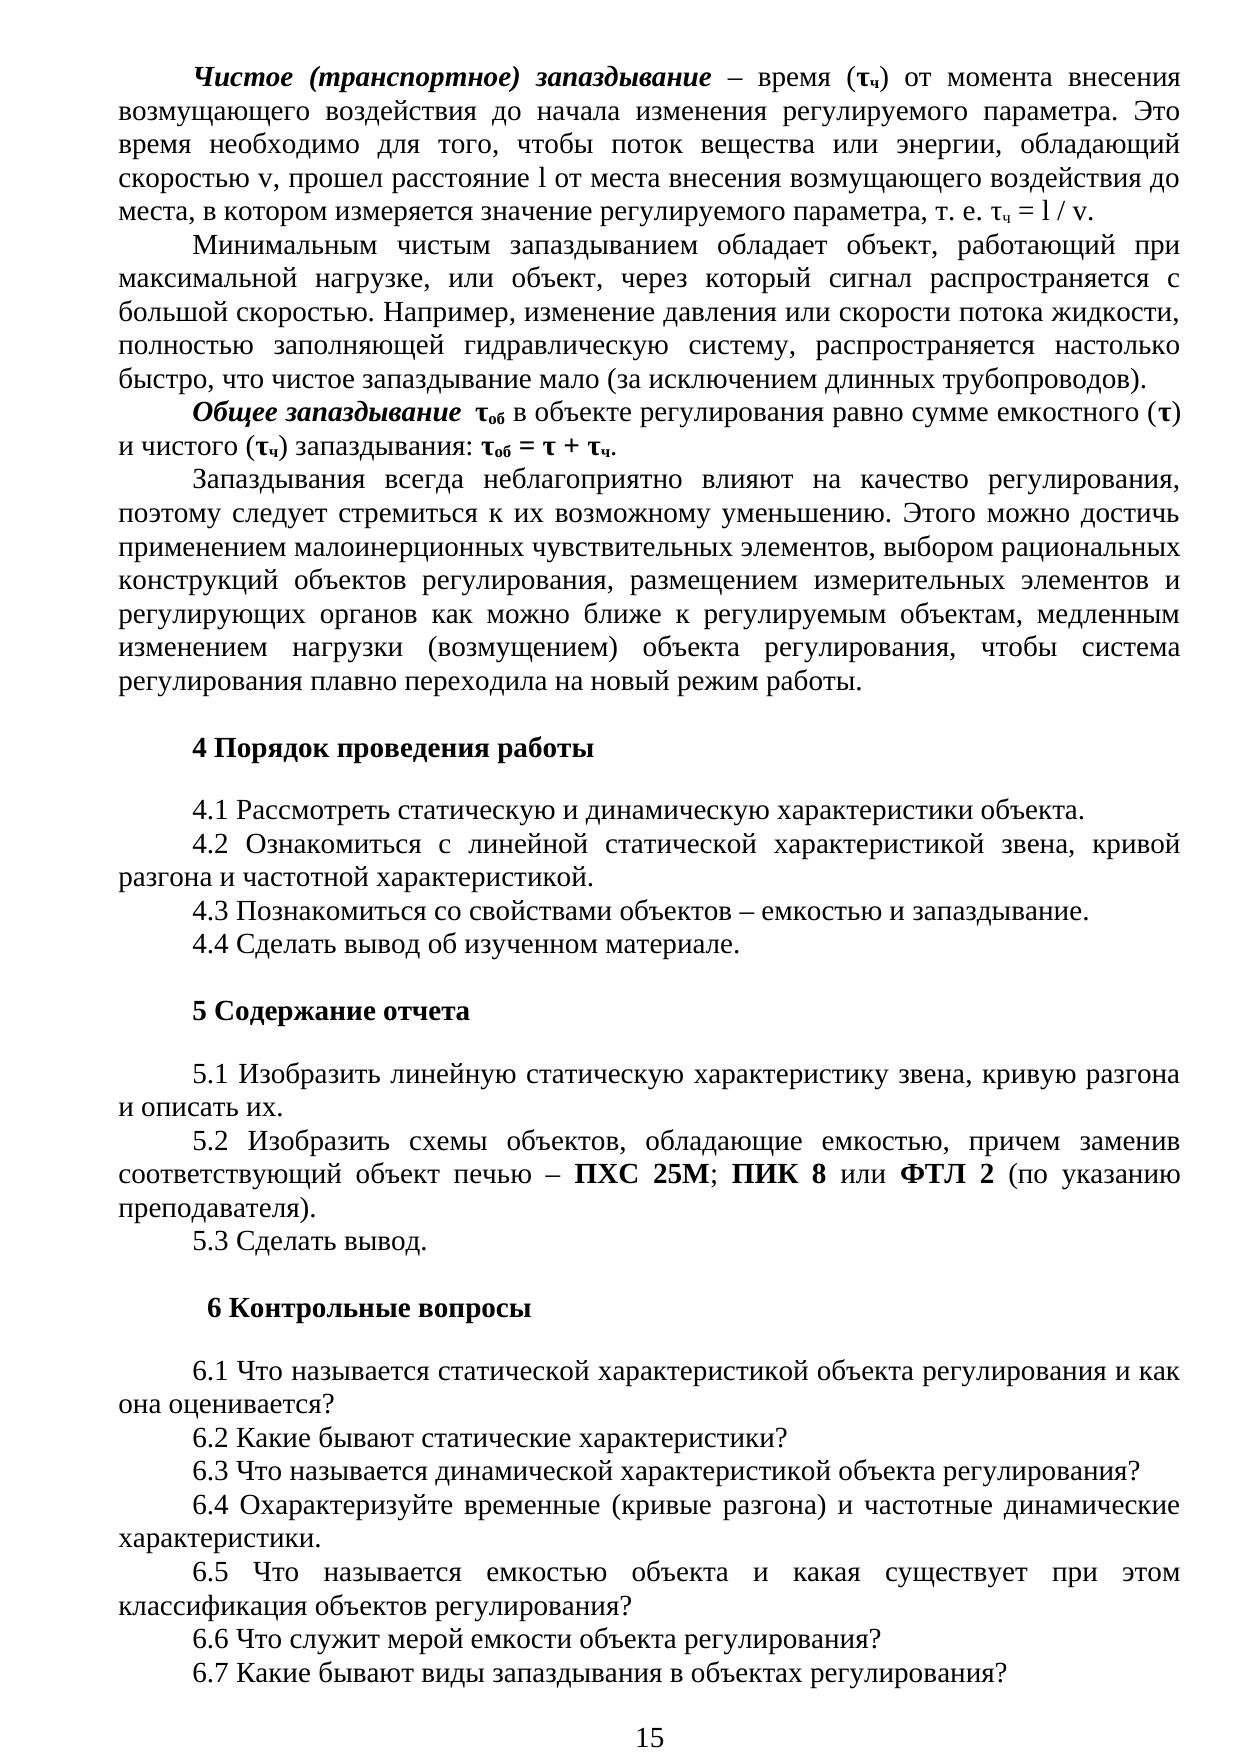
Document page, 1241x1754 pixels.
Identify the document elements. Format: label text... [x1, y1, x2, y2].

text 4.1 Рассмотреть статическую и динамическую характеристики объекта. [118, 792, 1181, 826]
text 5.2 Изобразить схемы объектов, обладающие емкостью, причем заменив соответствующий объект печью – ПХС 25М; ПИК 8 или ФТЛ 2 (по указанию преподавателя). [118, 1123, 1181, 1223]
text 6.3 Что называется динамической характеристикой объекта регулирования? [118, 1453, 1181, 1487]
text 4.2 Ознакомиться с линейной статической характеристикой звена, кривой разгона и частотной характеристикой. [118, 826, 1181, 893]
text 6.6 Что служит мерой емкости объекта регулирования? [118, 1621, 1181, 1655]
text 6.2 Какие бывают статические характеристики? [118, 1420, 1181, 1453]
text 4.3 Познакомиться со свойствами объектов – емкостью и запаздывание. [118, 893, 1181, 926]
subtitle 4 Порядок проведения работы [118, 730, 1181, 763]
text Чистое (транспортное) запаздывание – время (τч) от момента внесения возмущающего воздействия до начала изменения регулируемого параметра. Это время необходимо для того, чтобы поток вещества или энергии, обладающий скоростью v, прошел расстояние l от места внесения возмущающего воздействия до места, в котором измеряется значение регулируемого параметра, т. е. τч = l / v. [118, 59, 1181, 227]
text Запаздывания всегда неблагоприятно влияют на качество регулирования, поэтому следует стремиться к их возможному уменьшению. Этого можно достичь применением малоинерционных чувствительных элементов, выбором рациональных конструкций объектов регулирования, размещением измерительных элементов и регулирующих органов как можно ближе к регулируемым объектам, медленным изменением нагрузки (возмущением) объекта регулирования, чтобы система регулирования плавно переходила на новый режим работы. [118, 462, 1181, 696]
text 6.1 Что называется статической характеристикой объекта регулирования и как она оценивается? [118, 1353, 1181, 1420]
text 4.4 Сделать вывод об изученном материале. [118, 926, 1181, 960]
subtitle 5 Содержание отчета [118, 993, 1181, 1027]
text 6.4 Охарактеризуйте временные (кривые разгона) и частотные динамические характеристики. [118, 1487, 1181, 1554]
text 6.7 Какие бывают виды запаздывания в объектах регулирования? [118, 1655, 1181, 1688]
subtitle 6 Контрольные вопросы [207, 1291, 1181, 1324]
text 5.3 Сделать вывод. [118, 1223, 1181, 1257]
text 6.5 Что называется емкостью объекта и какая существует при этом классификация объектов регулирования? [118, 1554, 1181, 1621]
text 5.1 Изобразить линейную статическую характеристику звена, кривую разгона и описать их. [118, 1056, 1181, 1123]
text Минимальным чистым запаздыванием обладает объект, работающий при максимальной нагрузке, или объект, через который сигнал распространяется с большой скоростью. Например, изменение давления или скорости потока жидкости, полностью заполняющей гидравлическую систему, распространяется настолько быстро, что чистое запаздывание мало (за исключением длинных трубопроводов). [118, 227, 1181, 394]
text Общее запаздывание τоб в объекте регулирования равно сумме емкостного (τ) и чистого (τч) запаздывания: τоб = τ + τч. [118, 394, 1181, 462]
